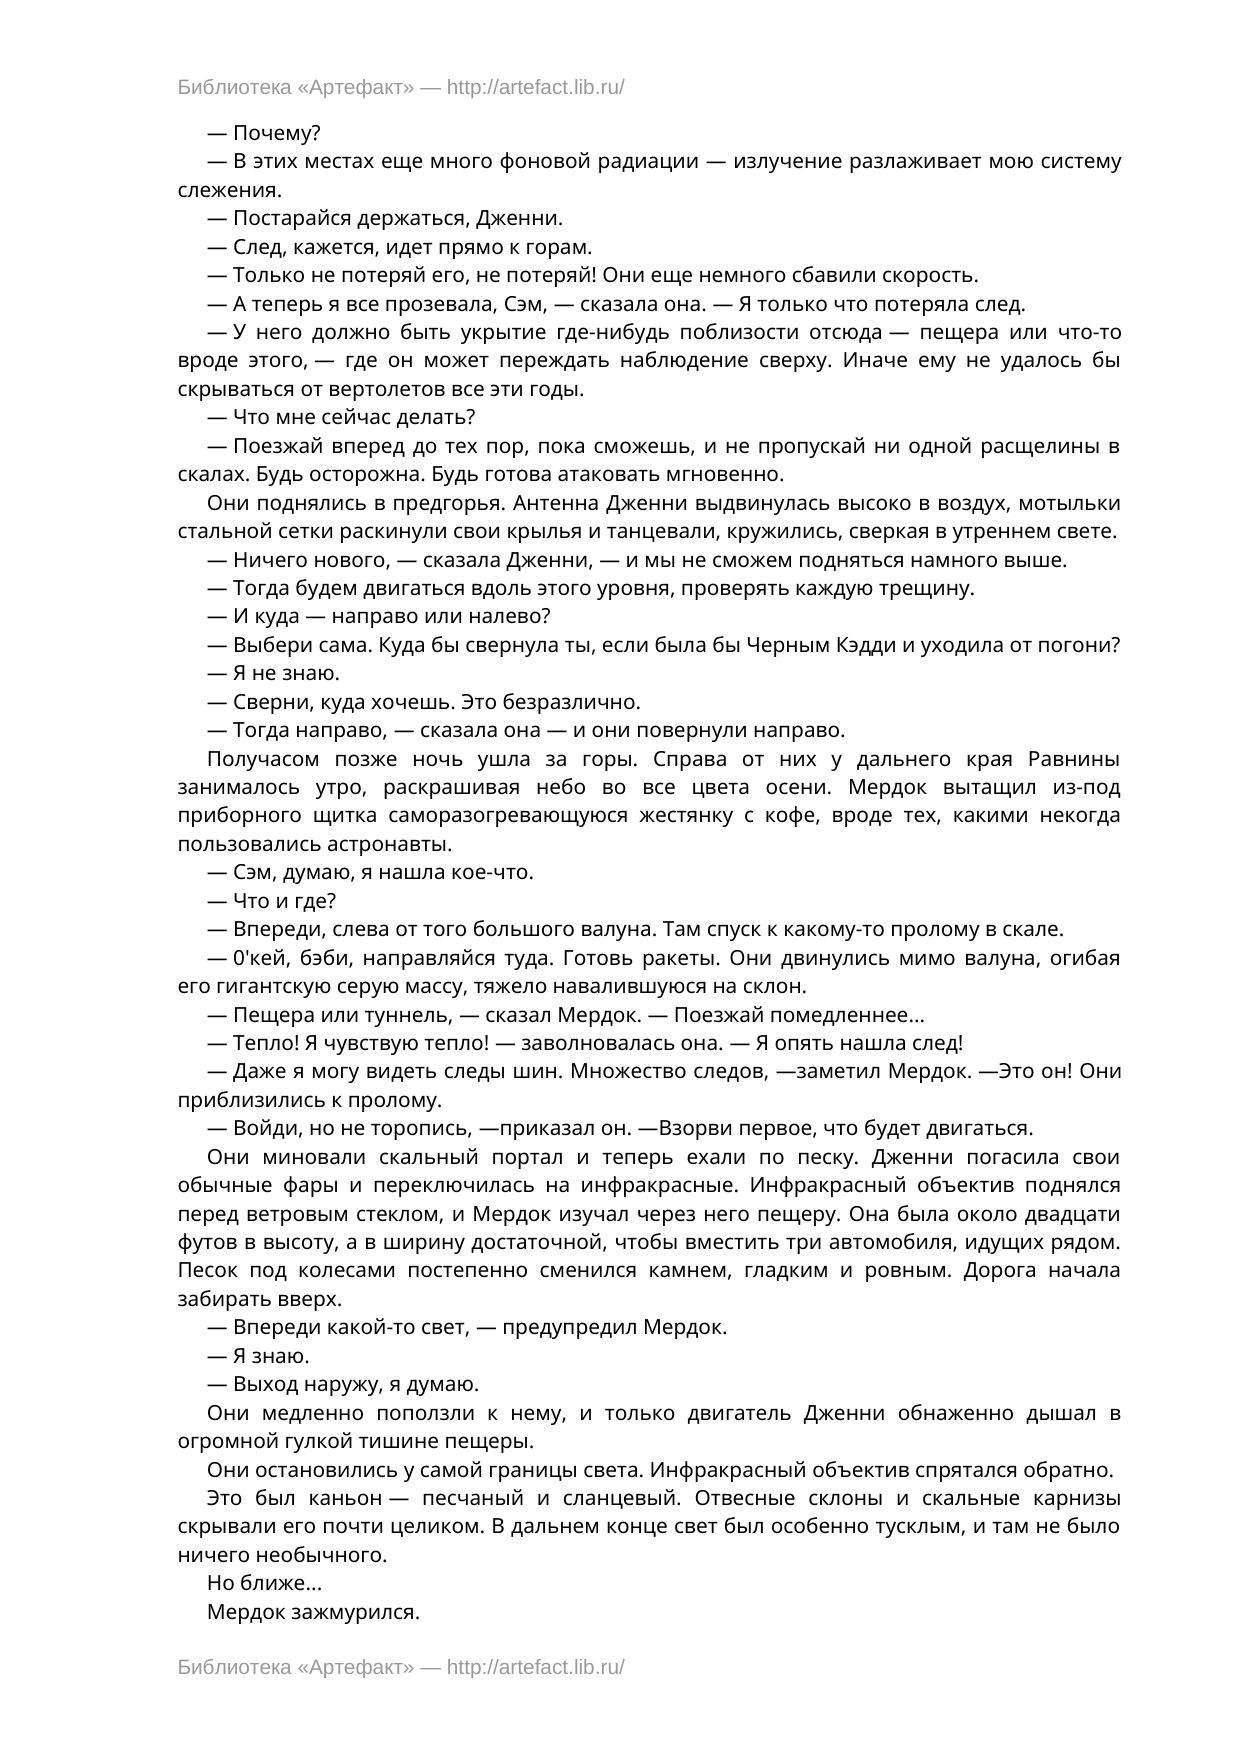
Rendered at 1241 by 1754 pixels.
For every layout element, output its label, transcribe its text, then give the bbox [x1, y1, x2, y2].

text Они поднялись в предгорья. Антенна Дженни выдвинулась высоко в воздух, мотыльки стальной сетки раскинули свои крылья и танцевали, кружились, сверкая в утреннем свете. [177, 488, 1122, 545]
text — Постарайся держаться, Дженни. [177, 203, 1122, 232]
text — И куда — направо или налево? [177, 602, 1122, 630]
text — Тогда направо, — сказала она — и они повернули направо. [177, 715, 1122, 744]
text Но ближе... [177, 1568, 1122, 1597]
text Они остановились у самой границы света. Инфракрасный объектив спрятался обратно. [177, 1455, 1122, 1483]
text — Пещера или туннель, — сказал Мердок. — Поезжай помедленнее... [177, 1000, 1122, 1028]
text — Впереди какой-то свет, — предупредил Мердок. [177, 1312, 1122, 1341]
text — Даже я могу видеть следы шин. Множество следов, —заметил Мердок. —Это он! Они приблизились к пролому. [177, 1057, 1122, 1113]
text — А теперь я все прозевала, Сэм, — сказала она. — Я только что потеряла след. [177, 289, 1122, 317]
text — Что и где? [177, 886, 1122, 914]
text — Что мне сейчас делать? [177, 402, 1122, 431]
text — Войди, но не торопись, —приказал он. —Взорви первое, что будет двигаться. [177, 1113, 1122, 1142]
text — Тепло! Я чувствую тепло! — заволновалась она. — Я опять нашла след! [177, 1028, 1122, 1057]
text — Выход наружу, я думаю. [177, 1369, 1122, 1398]
text — 0'кей, бэби, направляйся туда. Готовь ракеты. Они двинулись мимо валуна, огибая его гигантскую серую массу, тяжело навалившуюся на склон. [177, 943, 1122, 1000]
text — Я не знаю. [177, 658, 1122, 687]
text — Сверни, куда хочешь. Это безразлично. [177, 687, 1122, 715]
text — Ничего нового, — сказала Дженни, — и мы не сможем подняться намного выше. [177, 545, 1122, 573]
text — Сэм, думаю, я нашла кое-что. [177, 857, 1122, 886]
text — В этих местах еще много фоновой радиации — излучение разлаживает мою систему слежения. [177, 147, 1122, 203]
text Мердок зажмурился. [177, 1597, 1122, 1625]
text Получасом позже ночь ушла за горы. Справа от них у дальнего края Равнины занималось утро, раскрашивая небо во все цвета осени. Мердок вытащил из-под приборного щитка саморазогревающуюся жестянку с кофе, вроде тех, какими некогда пользовались астронавты. [177, 744, 1122, 857]
text — Тогда будем двигаться вдоль этого уровня, проверять каждую трещину. [177, 573, 1122, 602]
text — У него должно быть укрытие где-нибудь поблизости отсюда — пещера или что-то вроде этого, — где он может переждать наблюдение сверху. Иначе ему не удалось бы скрываться от вертолетов все эти годы. [177, 317, 1122, 402]
text — След, кажется, идет прямо к горам. [177, 232, 1122, 260]
text — Поезжай вперед до тех пор, пока сможешь, и не пропускай ни одной расщелины в скалах. Будь осторожна. Будь готова атаковать мгновенно. [177, 431, 1122, 488]
text Это был каньон — песчаный и сланцевый. Отвесные склоны и скальные карнизы скрывали его почти целиком. В дальнем конце свет был особенно тусклым, и там не было ничего необычного. [177, 1483, 1122, 1568]
text — Почему? [177, 118, 1122, 147]
text — Только не потеряй его, не потеряй! Они еще немного сбавили скорость. [177, 260, 1122, 289]
text Они медленно поползли к нему, и только двигатель Дженни обнаженно дышал в огромной гулкой тишине пещеры. [177, 1398, 1122, 1455]
text — Выбери сама. Куда бы свернула ты, если была бы Черным Кэдди и уходила от погони? [177, 630, 1122, 658]
text Они миновали скальный портал и теперь ехали по песку. Дженни погасила свои обычные фары и переключилась на инфракрасные. Инфракрасный объектив поднялся перед ветровым стеклом, и Мердок изучал через него пещеру. Она была около двадцати футов в высоту, а в ширину достаточной, чтобы вместить три автомобиля, идущих рядом. Песок под колесами постепенно сменился камнем, гладким и ровным. Дорога начала забирать вверх. [177, 1142, 1122, 1312]
text — Впереди, слева от того большого валуна. Там спуск к какому-то пролому в скале. [177, 914, 1122, 943]
text — Я знаю. [177, 1341, 1122, 1369]
